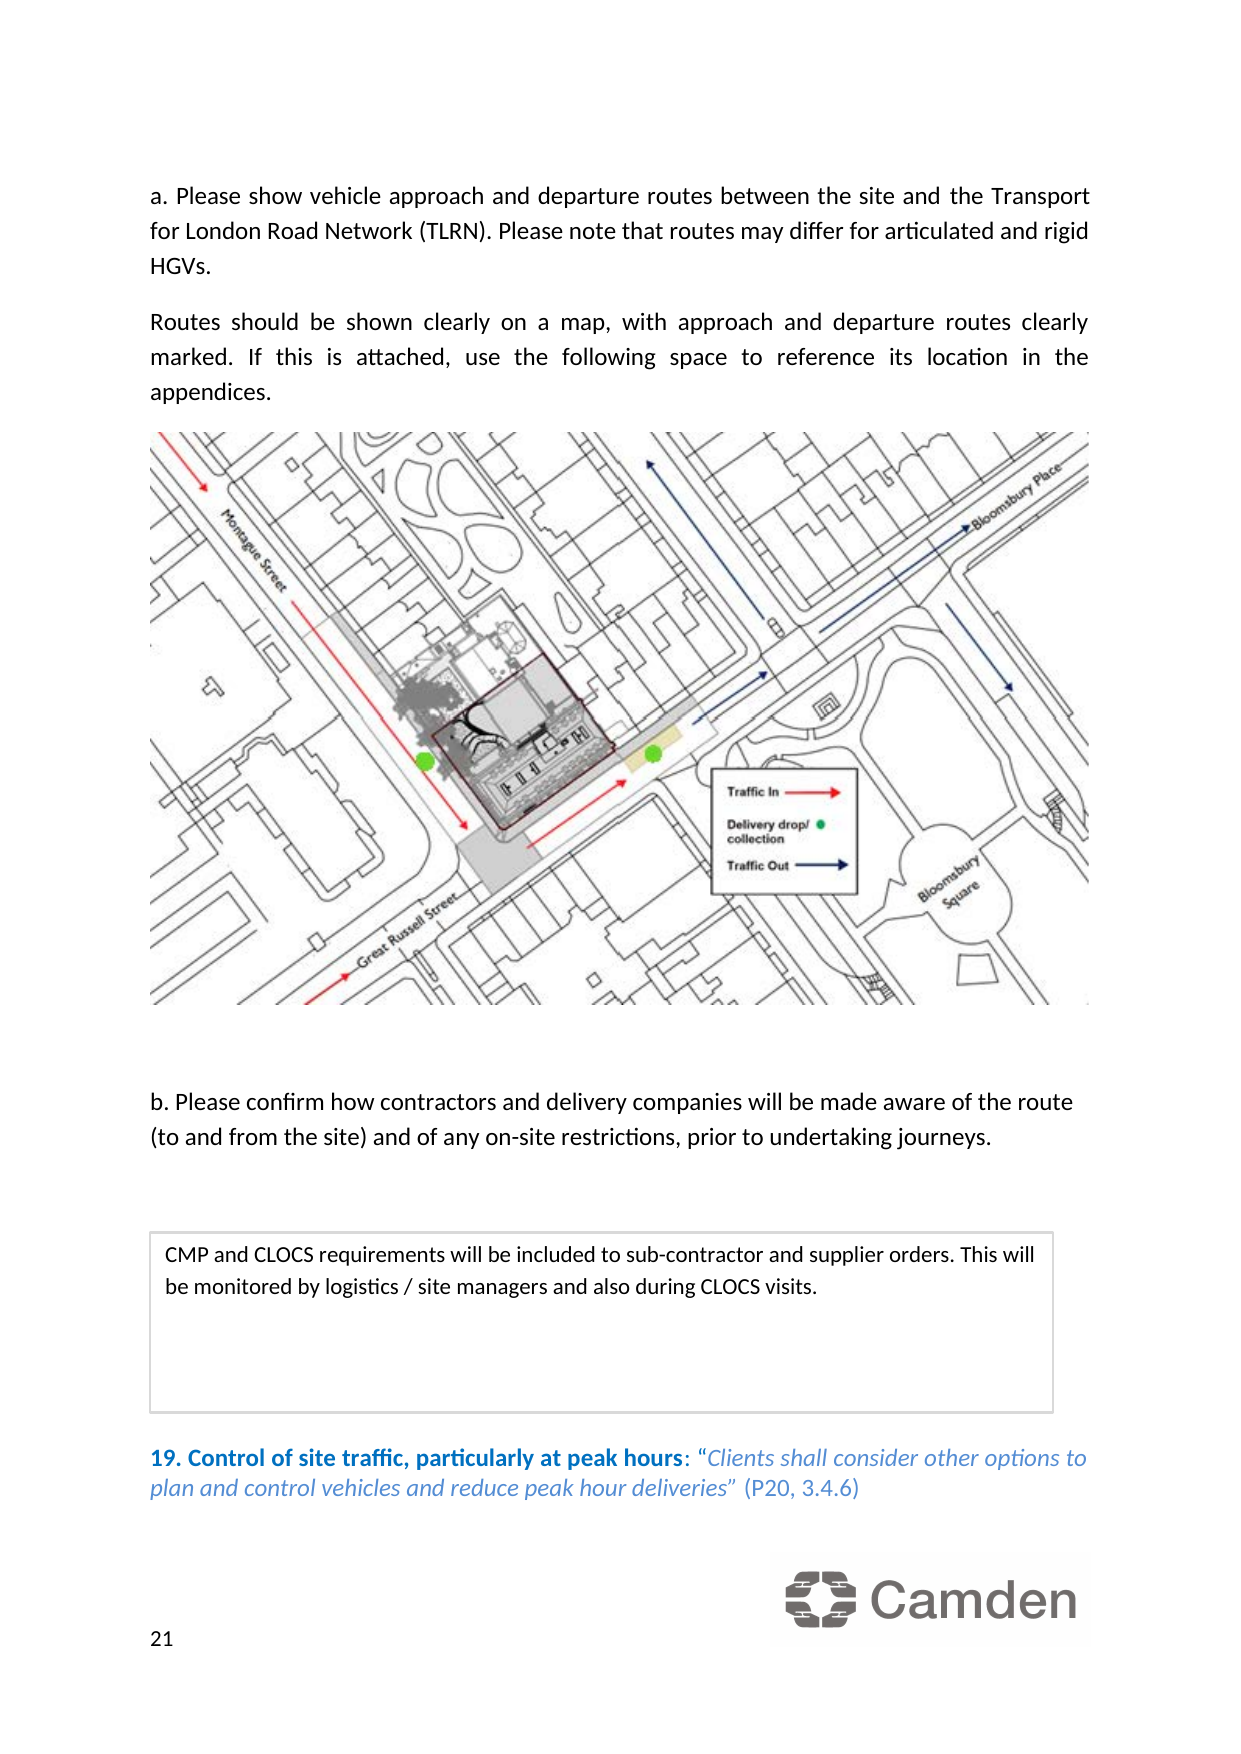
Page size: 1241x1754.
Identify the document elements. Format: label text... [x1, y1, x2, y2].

text b. Please confirm how contractors and delivery companies will be made aware of the route (to and from the site) and of any on-site restrictions, prior to undertaking journeys. [150, 1086, 1090, 1151]
text 19. Control of site traffic, particularly at peak hours: “Clients shall consider other options to plan and control vehicles and reduce peak hour deliveries” (P20, 3.4.6) [150, 1442, 1090, 1503]
picture [770, 1552, 1091, 1647]
text a. Please show vehicle approach and departure routes between the site and the Transport for London Road Network (TLRN). Please note that routes may differ for articulated and rigid HGVs. [150, 181, 1090, 281]
picture [150, 432, 1089, 1005]
text Routes should be shown clearly on a map, with approach and departure routes clearly marked. If this is attached, use the following space to reference its location in the appendices. [150, 306, 1090, 407]
